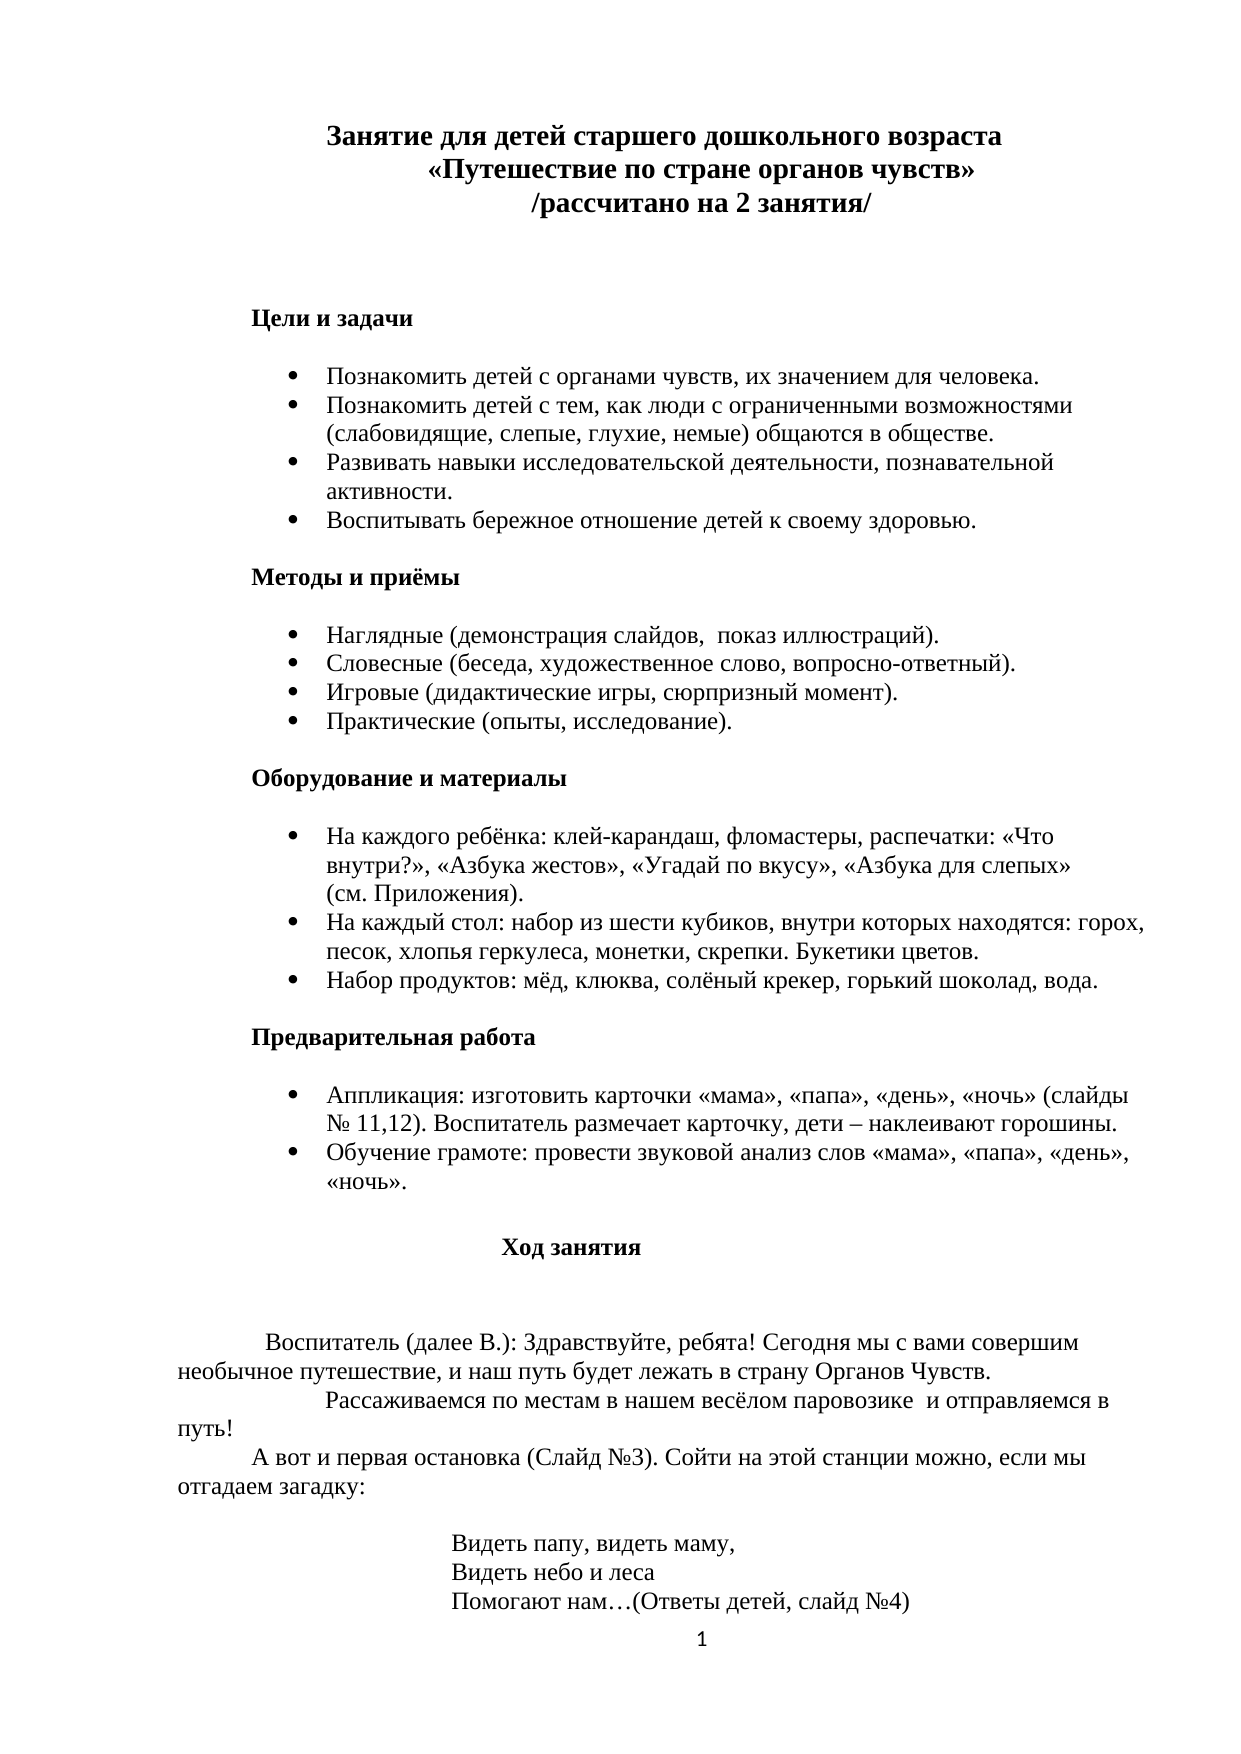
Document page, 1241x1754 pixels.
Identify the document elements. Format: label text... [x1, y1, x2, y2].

text (см. Приложения). [326, 878, 1152, 907]
list Словесные (беседа, художественное слово, вопросно-ответный). [288, 648, 1152, 677]
list Развивать навыки исследовательской деятельности, познавательной активности. [288, 447, 1152, 505]
text Воспитатель (далее В.): Здравствуйте, ребята! Сегодня мы с вами совершим необычное путешествие, и наш путь будет лежать в страну Органов Чувств. [177, 1327, 1152, 1385]
list Аппликация: изготовить карточки «мама», «папа», «день», «ночь» (слайды № 11,12). Воспитатель размечает карточку, дети – наклеивают горошины. [288, 1080, 1152, 1137]
text /рассчитано на 2 занятия/ [177, 185, 1152, 219]
list Познакомить детей с тем, как люди с ограниченными возможностями (слабовидящие, слепые, глухие, немые) общаются в обществе. [288, 390, 1152, 447]
text Занятие для детей старшего дошкольного возраста [177, 118, 1152, 152]
text Рассаживаемся по местам в нашем весёлом паровозике и отправляемся в путь! [177, 1385, 1152, 1442]
list Познакомить детей с органами чувств, их значением для человека. [288, 361, 1152, 390]
list На каждого ребёнка: клей-карандаш, фломастеры, распечатки: «Что внутри?», «Азбука жестов», «Угадай по вкусу», «Азбука для слепых» [288, 821, 1152, 878]
list Воспитывать бережное отношение детей к своему здоровью. [288, 505, 1152, 533]
list Игровые (дидактические игры, сюрпризный момент). [288, 677, 1152, 706]
text А вот и первая остановка (Слайд №3). Сойти на этой станции можно, если мы отгадаем загадку: [177, 1442, 1152, 1500]
list На каждый стол: набор из шести кубиков, внутри которых находятся: горох, песок, хлопья геркулеса, монетки, скрепки. Букетики цветов. [288, 907, 1152, 965]
text Ход занятия [177, 1232, 1152, 1261]
list Обучение грамоте: провести звуковой анализ слов «мама», «папа», «день», «ночь». [288, 1137, 1152, 1195]
text Видеть небо и леса [177, 1557, 1152, 1586]
list Практические (опыты, исследование). [288, 706, 1152, 735]
text «Путешествие по стране органов чувств» [177, 152, 1152, 185]
text Цели и задачи [177, 303, 1152, 332]
text Методы и приёмы [177, 562, 1152, 591]
text Предварительная работа [177, 1022, 1152, 1051]
list Наглядные (демонстрация слайдов, показ иллюстраций). [288, 620, 1152, 648]
list Набор продуктов: мёд, клюква, солёный крекер, горький шоколад, вода. [288, 965, 1152, 993]
text Оборудование и материалы [177, 763, 1152, 792]
text Помогают нам…(Ответы детей, слайд №4) [177, 1586, 1152, 1615]
text Видеть папу, видеть маму, [177, 1528, 1152, 1557]
